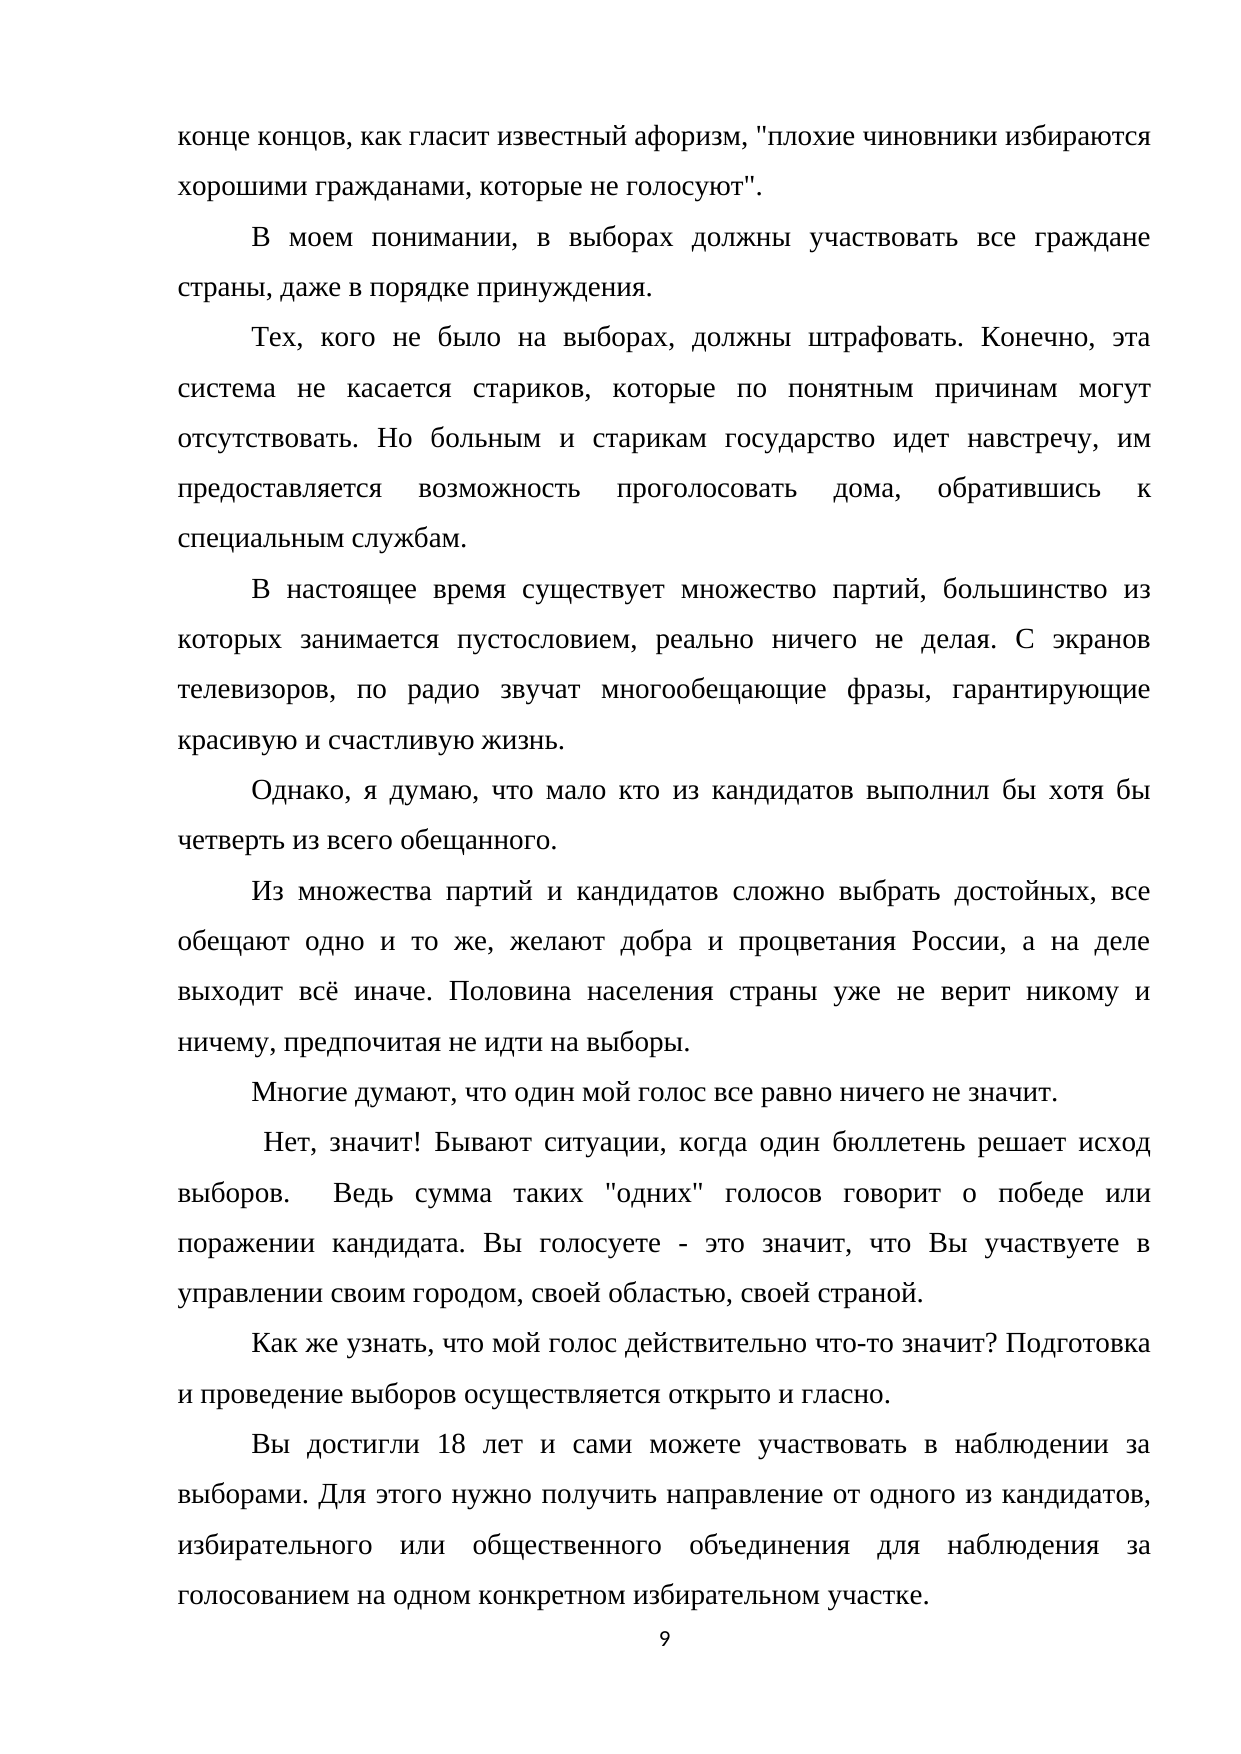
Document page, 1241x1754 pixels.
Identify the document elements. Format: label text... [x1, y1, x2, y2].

text В настоящее время существует множество партий, большинство из которых занимается пустословием, реально ничего не делая. С экранов телевизоров, по радио звучат многообещающие фразы, гарантирующие красивую и счастливую жизнь. [177, 571, 1152, 755]
text Из множества партий и кандидатов сложно выбрать достойных, все обещают одно и то же, желают добра и процветания России, а на деле выходит всё иначе. Половина населения страны уже не верит никому и ничему, предпочитая не идти на выборы. [177, 873, 1152, 1057]
text Однако, я думаю, что мало кто из кандидатов выполнил бы хотя бы четверть из всего обещанного. [177, 772, 1152, 856]
text Как же узнать, что мой голос действительно что-то значит? Подготовка и проведение выборов осуществляется открыто и гласно. [177, 1326, 1152, 1409]
text Тех, кого не было на выборах, должны штрафовать. Конечно, эта система не касается стариков, которые по понятным причинам могут отсутствовать. Но больным и старикам государство идет навстречу, им предоставляется возможность проголосовать дома, обратившись к специальным службам. [177, 319, 1152, 554]
text Многие думают, что один мой голос все равно ничего не значит. [177, 1074, 1152, 1108]
text Вы достигли 18 лет и сами можете участвовать в наблюдении за выборами. Для этого нужно получить направление от одного из кандидатов, избирательного или общественного объединения для наблюдения за голосованием на одном конкретном избирательном участке. [177, 1426, 1152, 1611]
text В моем понимании, в выборах должны участвовать все граждане страны, даже в порядке принуждения. [177, 219, 1152, 303]
text Нет, значит! Бывают ситуации, когда один бюллетень решает исход выборов. Ведь сумма таких "одних" голосов говорит о победе или поражении кандидата. Вы голосуете - это значит, что Вы участвуете в управлении своим городом, своей областью, своей страной. [177, 1124, 1152, 1309]
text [177, 118, 1152, 202]
